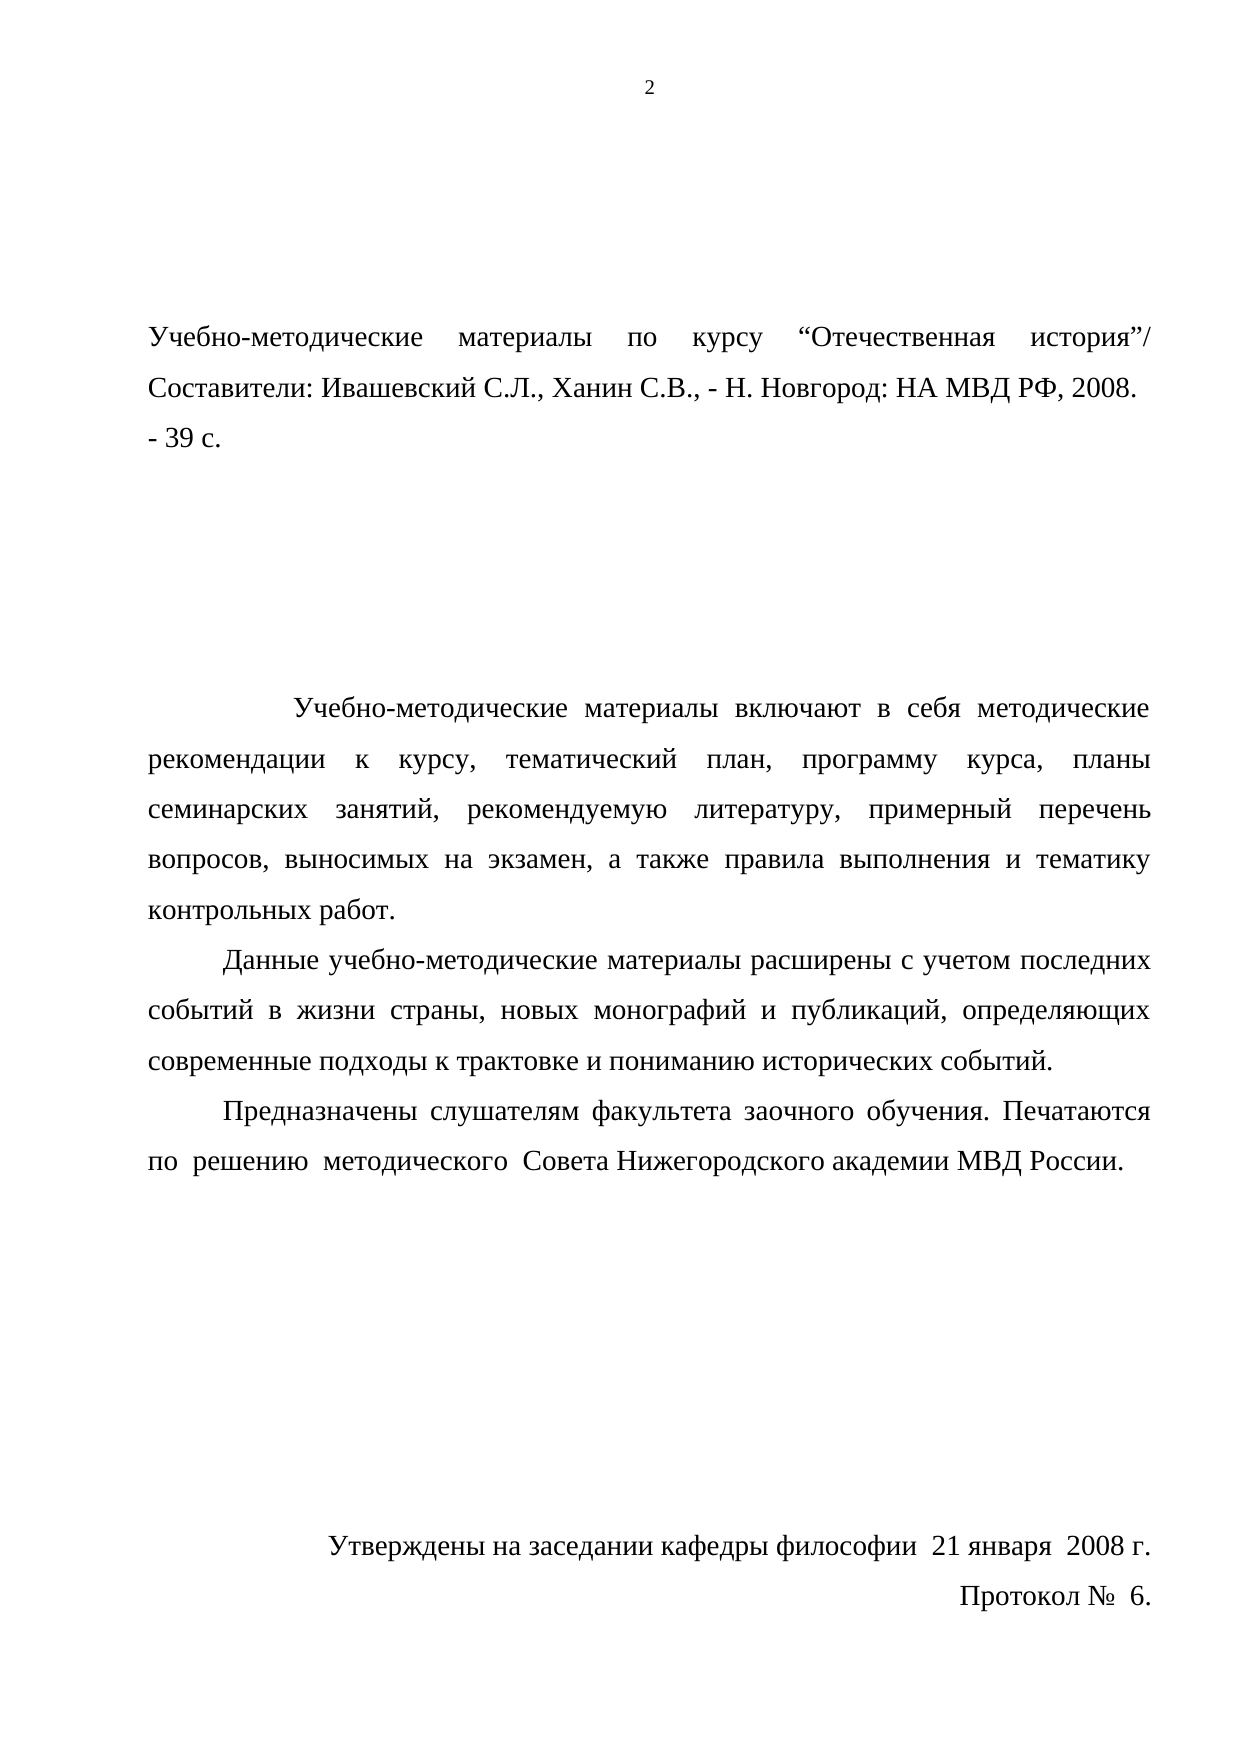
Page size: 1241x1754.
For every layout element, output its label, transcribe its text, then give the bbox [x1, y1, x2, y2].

text Протокол № 6. [148, 1578, 1152, 1612]
text Утверждены на заседании кафедры философии [148, 1528, 1152, 1561]
text Предназначены слушателям факультета заочного обучения. Печатаются по решению методического Совета Нижегородского академии МВД России. [148, 1093, 1152, 1177]
text Учебно-методические материалы по курсу “Отечественная история”/ Составители: Ивашевский С.Л., Ханин С.В., - Н. Новгород: НА МВД РФ, 2008. [148, 319, 1152, 403]
text Учебно-методические материалы включают в себя методические рекомендации к курсу, тематический план, программу курса, планы семинарских занятий, рекомендуемую литературу, примерный перечень вопросов, выносимых на экзамен, а также правила выполнения и тематику контрольных работ. [148, 691, 1152, 925]
text Данные учебно-методические материалы расширены с учетом последних событий в жизни страны, новых монографий и публикаций, определяющих современные подходы к трактовке и пониманию исторических событий. [148, 942, 1152, 1076]
text - 39 с. [148, 420, 1152, 453]
